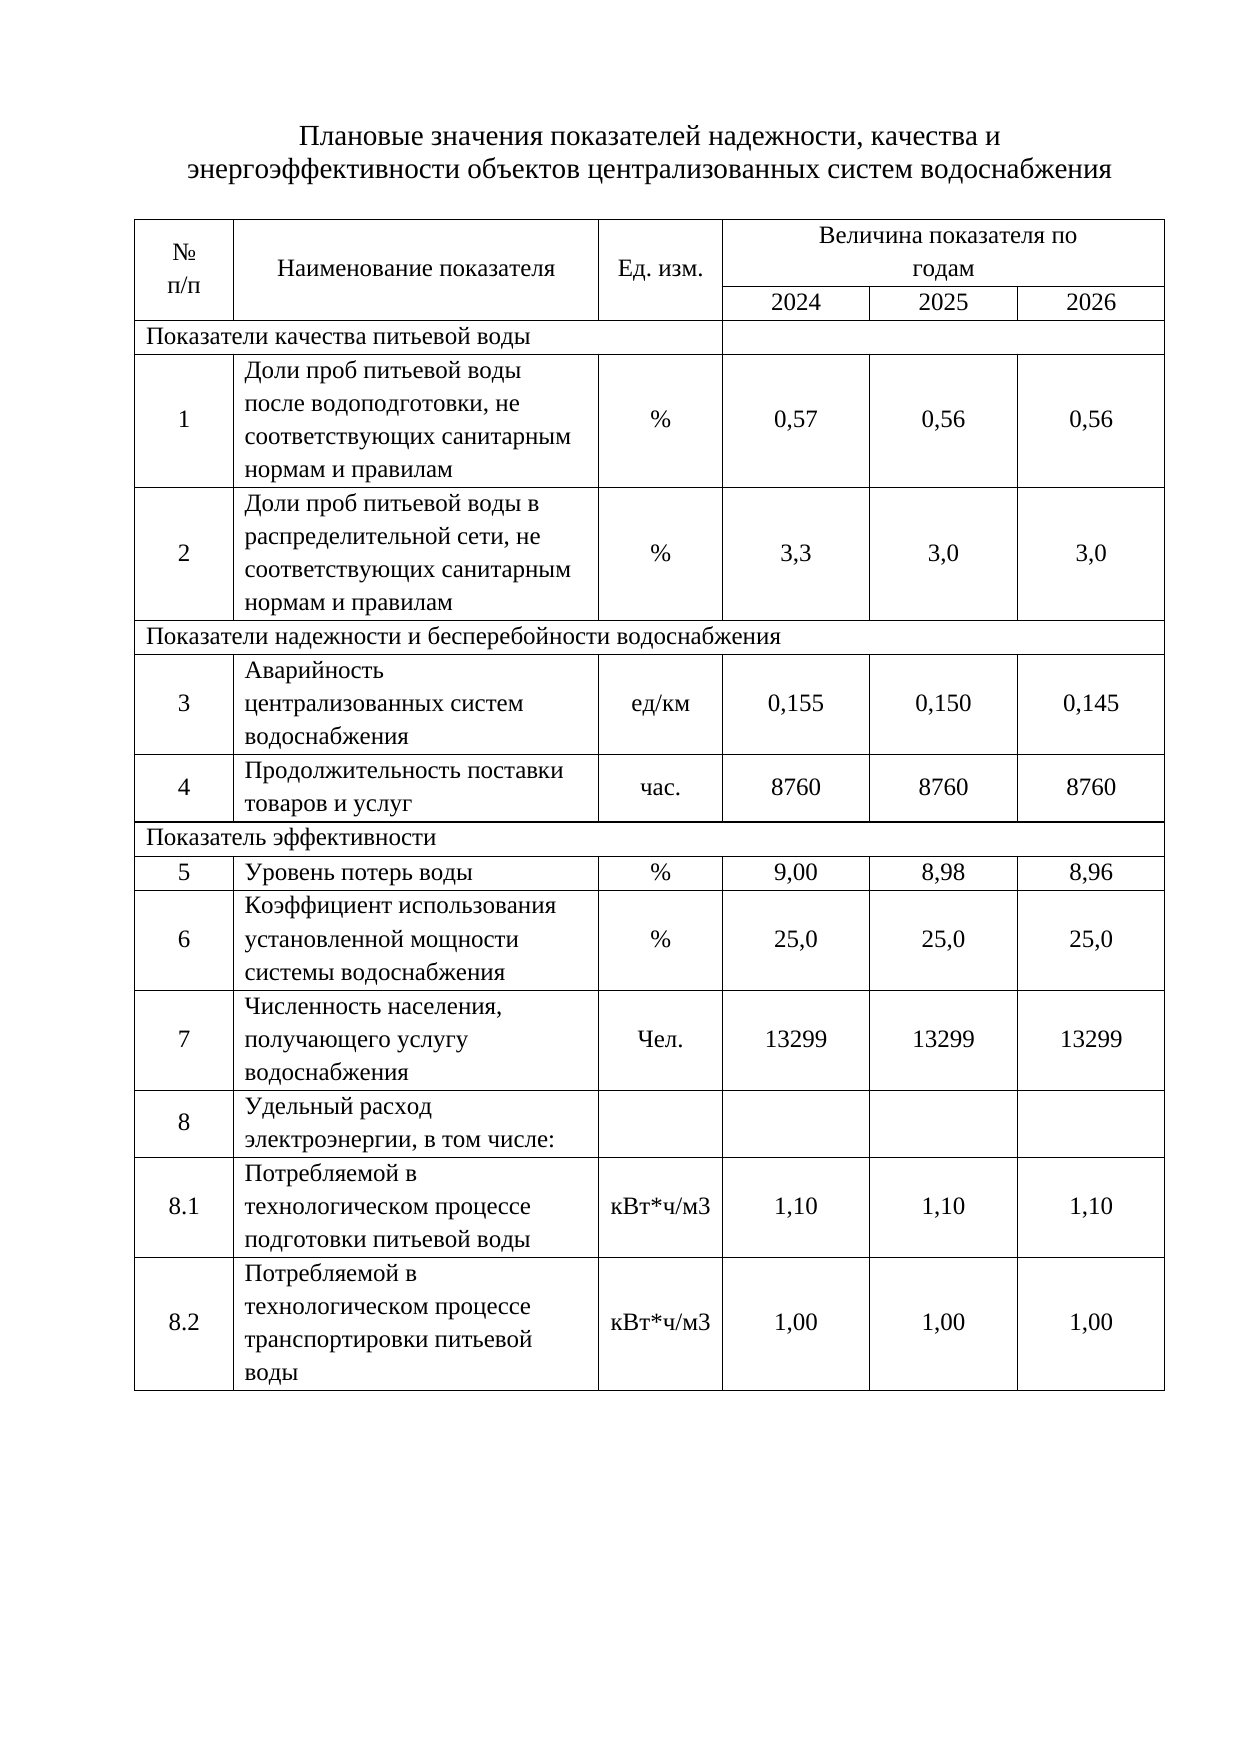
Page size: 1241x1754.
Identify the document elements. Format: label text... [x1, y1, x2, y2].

table_cell ед/км [599, 655, 722, 754]
table_cell 0,57 [723, 355, 869, 487]
table_cell 25,0 [723, 891, 869, 990]
table_cell 8760 [870, 755, 1017, 821]
table_cell 3 [135, 655, 233, 754]
table_cell 0,145 [1018, 655, 1164, 754]
table_cell 3,0 [1018, 488, 1164, 620]
table_cell 13299 [1018, 991, 1164, 1090]
table_cell Чел. [599, 991, 722, 1090]
table_cell [723, 1091, 869, 1157]
table_cell 0,56 [1018, 355, 1164, 487]
table_cell 8 [135, 1091, 233, 1157]
table_cell Потребляемой в технологическом процессе транспортировки питьевой воды [234, 1258, 598, 1390]
table_header № п/п [135, 220, 233, 320]
table_cell 4 [135, 755, 233, 821]
table_cell % [599, 488, 722, 620]
table_cell Аварийность централизованных систем водоснабжения [234, 655, 598, 754]
table_cell 2024 [723, 287, 869, 320]
table_cell 1,00 [1018, 1258, 1164, 1390]
table_cell 8760 [723, 755, 869, 821]
table_cell Показатели надежности и бесперебойности водоснабжения [135, 621, 1164, 654]
table_cell 8760 [1018, 755, 1164, 821]
table_cell 2 [135, 488, 233, 620]
table_cell 3,3 [723, 488, 869, 620]
table_cell % [599, 891, 722, 990]
table_cell 25,0 [870, 891, 1017, 990]
table_cell [599, 1091, 722, 1157]
table_cell Показатель эффективности [135, 823, 1164, 856]
table_cell 3,0 [870, 488, 1017, 620]
table_cell Численность населения, получающего услугу водоснабжения [234, 991, 598, 1090]
table_cell [723, 321, 1164, 354]
table_cell 8,96 [1018, 857, 1164, 889]
table_cell 9,00 [723, 857, 869, 889]
table_cell 0,150 [870, 655, 1017, 754]
table_cell 8.1 [135, 1158, 233, 1257]
table_cell Доли проб питьевой воды в распределительной сети, не соответствующих санитарным нормам и правилам [234, 488, 598, 620]
table_cell 8,98 [870, 857, 1017, 889]
table_cell 5 [135, 857, 233, 889]
table_cell [870, 1091, 1017, 1157]
table_cell Потребляемой в технологическом процессе подготовки питьевой воды [234, 1158, 598, 1257]
table_cell 0,155 [723, 655, 869, 754]
table_cell Доли проб питьевой воды после водоподготовки, не соответствующих санитарным нормам и правилам [234, 355, 598, 487]
table_cell кВт*ч/м3 [599, 1258, 722, 1390]
table_cell Удельный расход электроэнергии, в том числе: [234, 1091, 598, 1157]
table_cell 13299 [723, 991, 869, 1090]
table_cell [1018, 1091, 1164, 1157]
table_cell час. [599, 755, 722, 821]
table_cell Коэффициент использования установленной мощности системы водоснабжения [234, 891, 598, 990]
table_cell 2025 [870, 287, 1017, 320]
table_cell 1 [135, 355, 233, 487]
table_cell 1,00 [870, 1258, 1017, 1390]
table_cell 13299 [870, 991, 1017, 1090]
table_header Ед. изм. [599, 220, 722, 320]
table_cell 1,10 [1018, 1158, 1164, 1257]
table_cell 6 [135, 891, 233, 990]
table_cell 1,10 [723, 1158, 869, 1257]
table_header Наименование показателя [234, 220, 598, 320]
text Плановые значения показателей надежности, качества и энергоэффективности объектов централизованных систем водоснабжения [177, 118, 1122, 185]
table_header Величина показателя по годам [723, 220, 1164, 286]
table_cell Уровень потерь воды [234, 857, 598, 889]
table_cell 25,0 [1018, 891, 1164, 990]
table_cell Показатели качества питьевой воды [135, 321, 722, 354]
table_cell % [599, 355, 722, 487]
table_cell 0,56 [870, 355, 1017, 487]
table_cell 2026 [1018, 287, 1164, 320]
table_cell 7 [135, 991, 233, 1090]
table_cell 1,10 [870, 1158, 1017, 1257]
table_cell кВт*ч/м3 [599, 1158, 722, 1257]
table_cell % [599, 857, 722, 889]
table_cell 8.2 [135, 1258, 233, 1390]
table_cell Продолжительность поставки товаров и услуг [234, 755, 598, 821]
table_cell 1,00 [723, 1258, 869, 1390]
